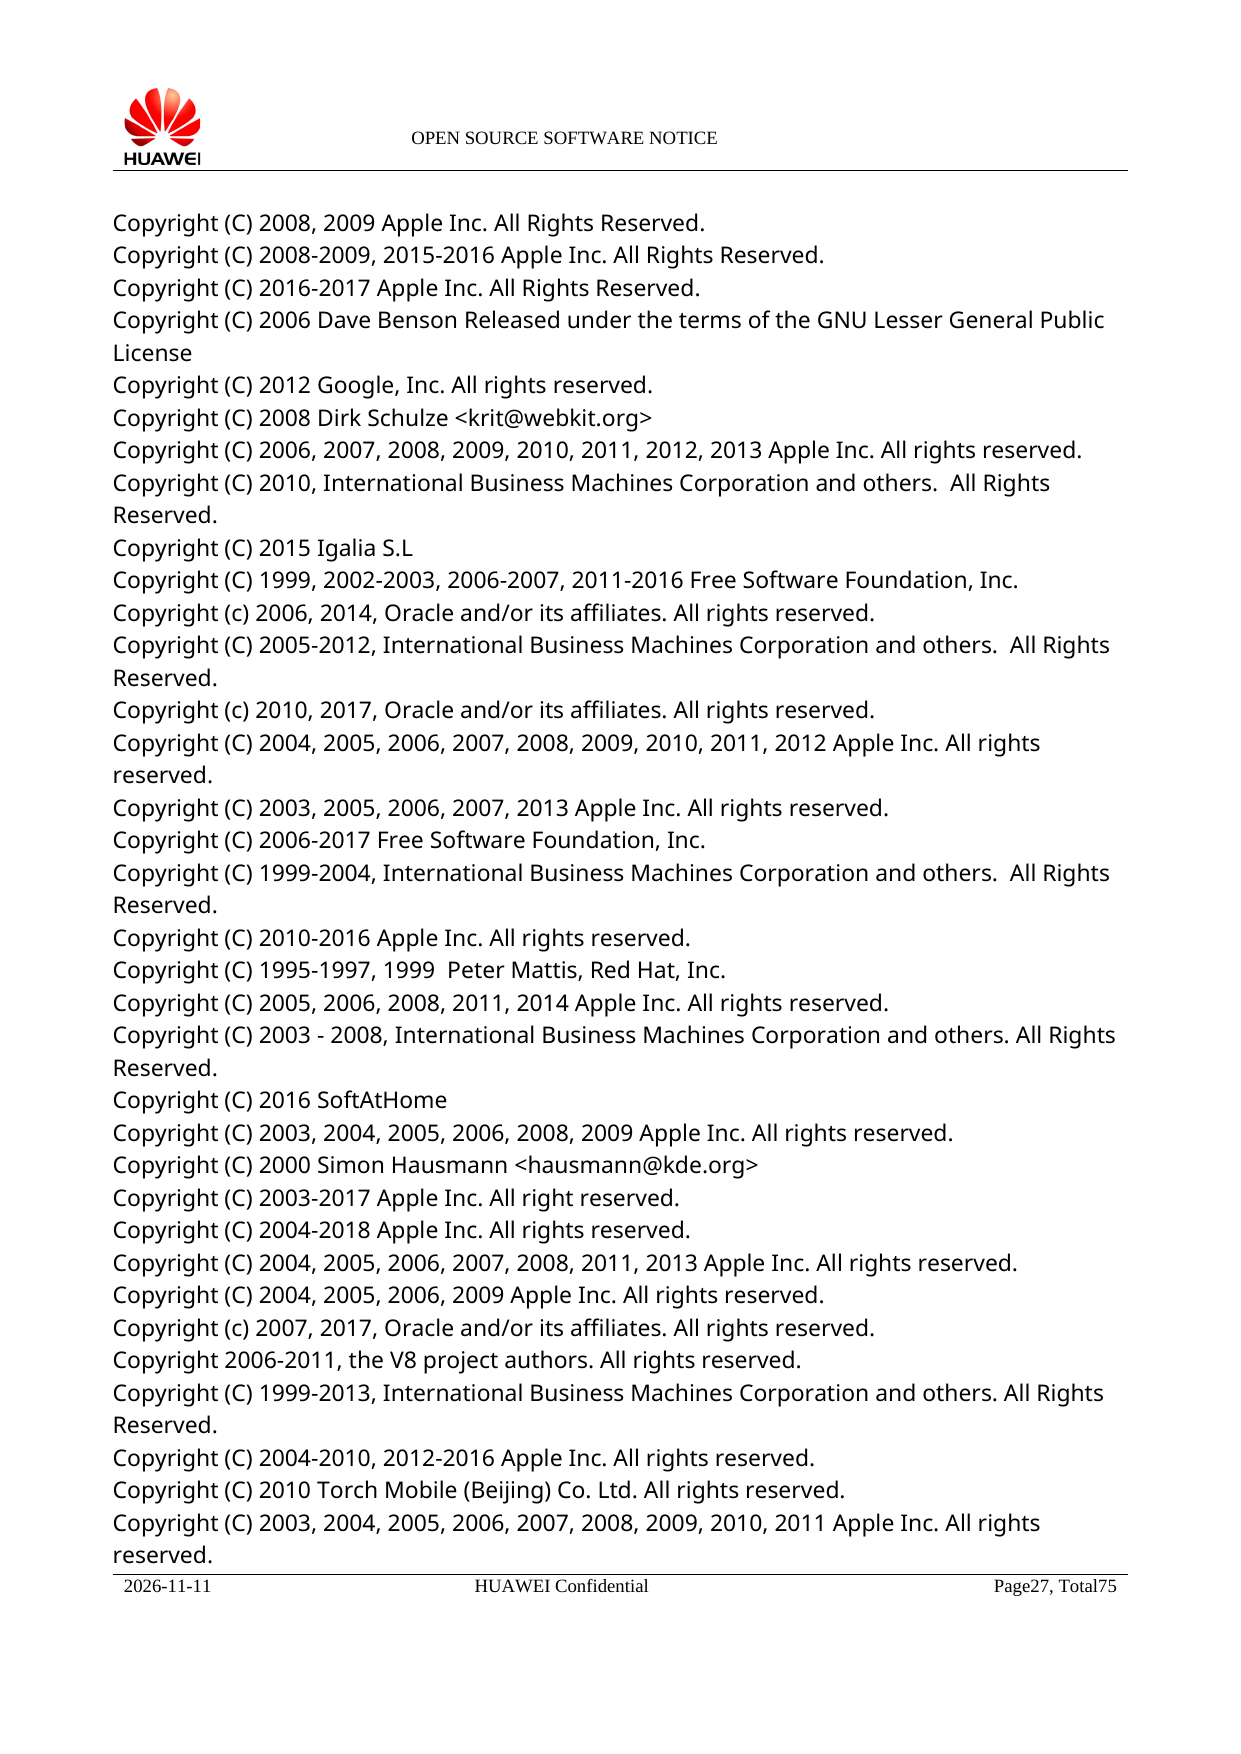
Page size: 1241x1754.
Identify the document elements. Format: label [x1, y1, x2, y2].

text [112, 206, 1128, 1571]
picture [124, 88, 201, 165]
